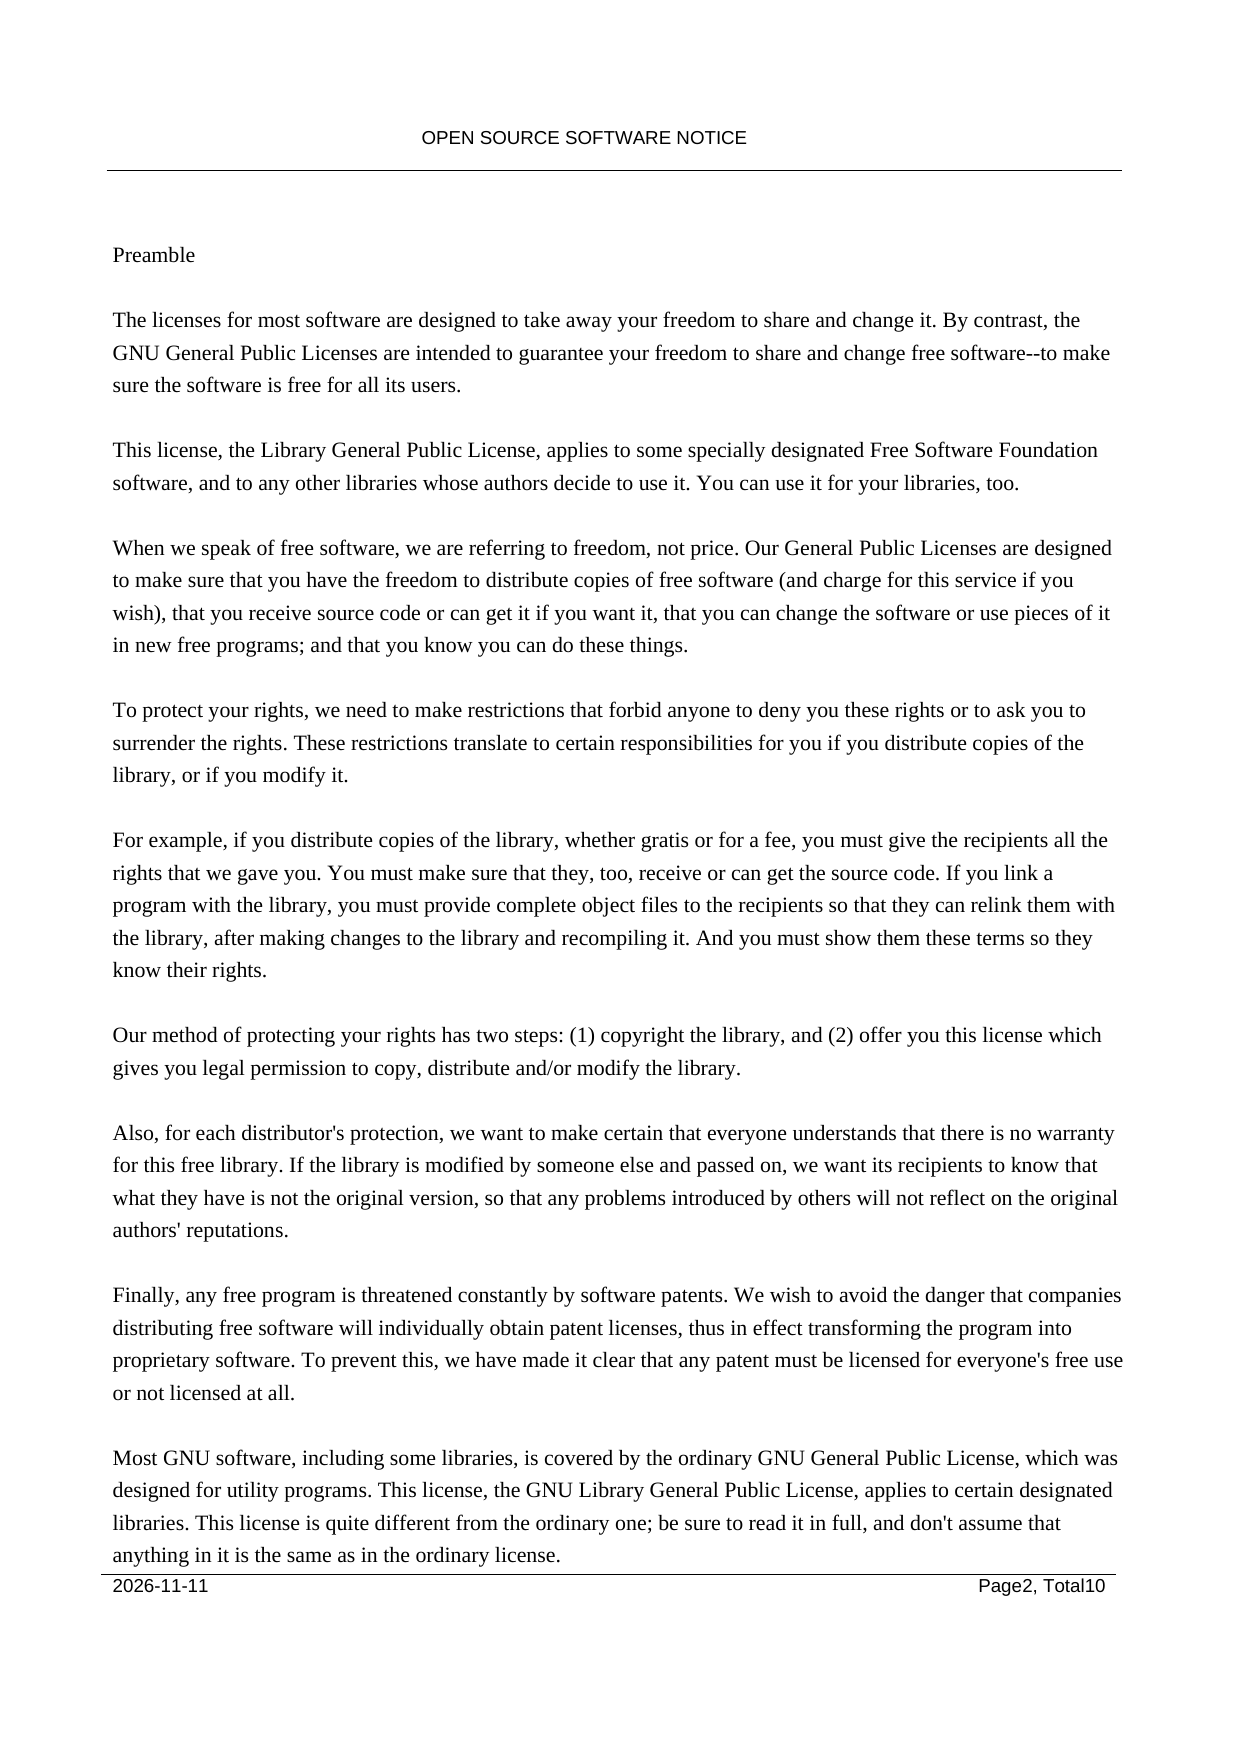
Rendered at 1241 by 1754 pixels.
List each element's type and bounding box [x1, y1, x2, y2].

text [112, 206, 1128, 1571]
